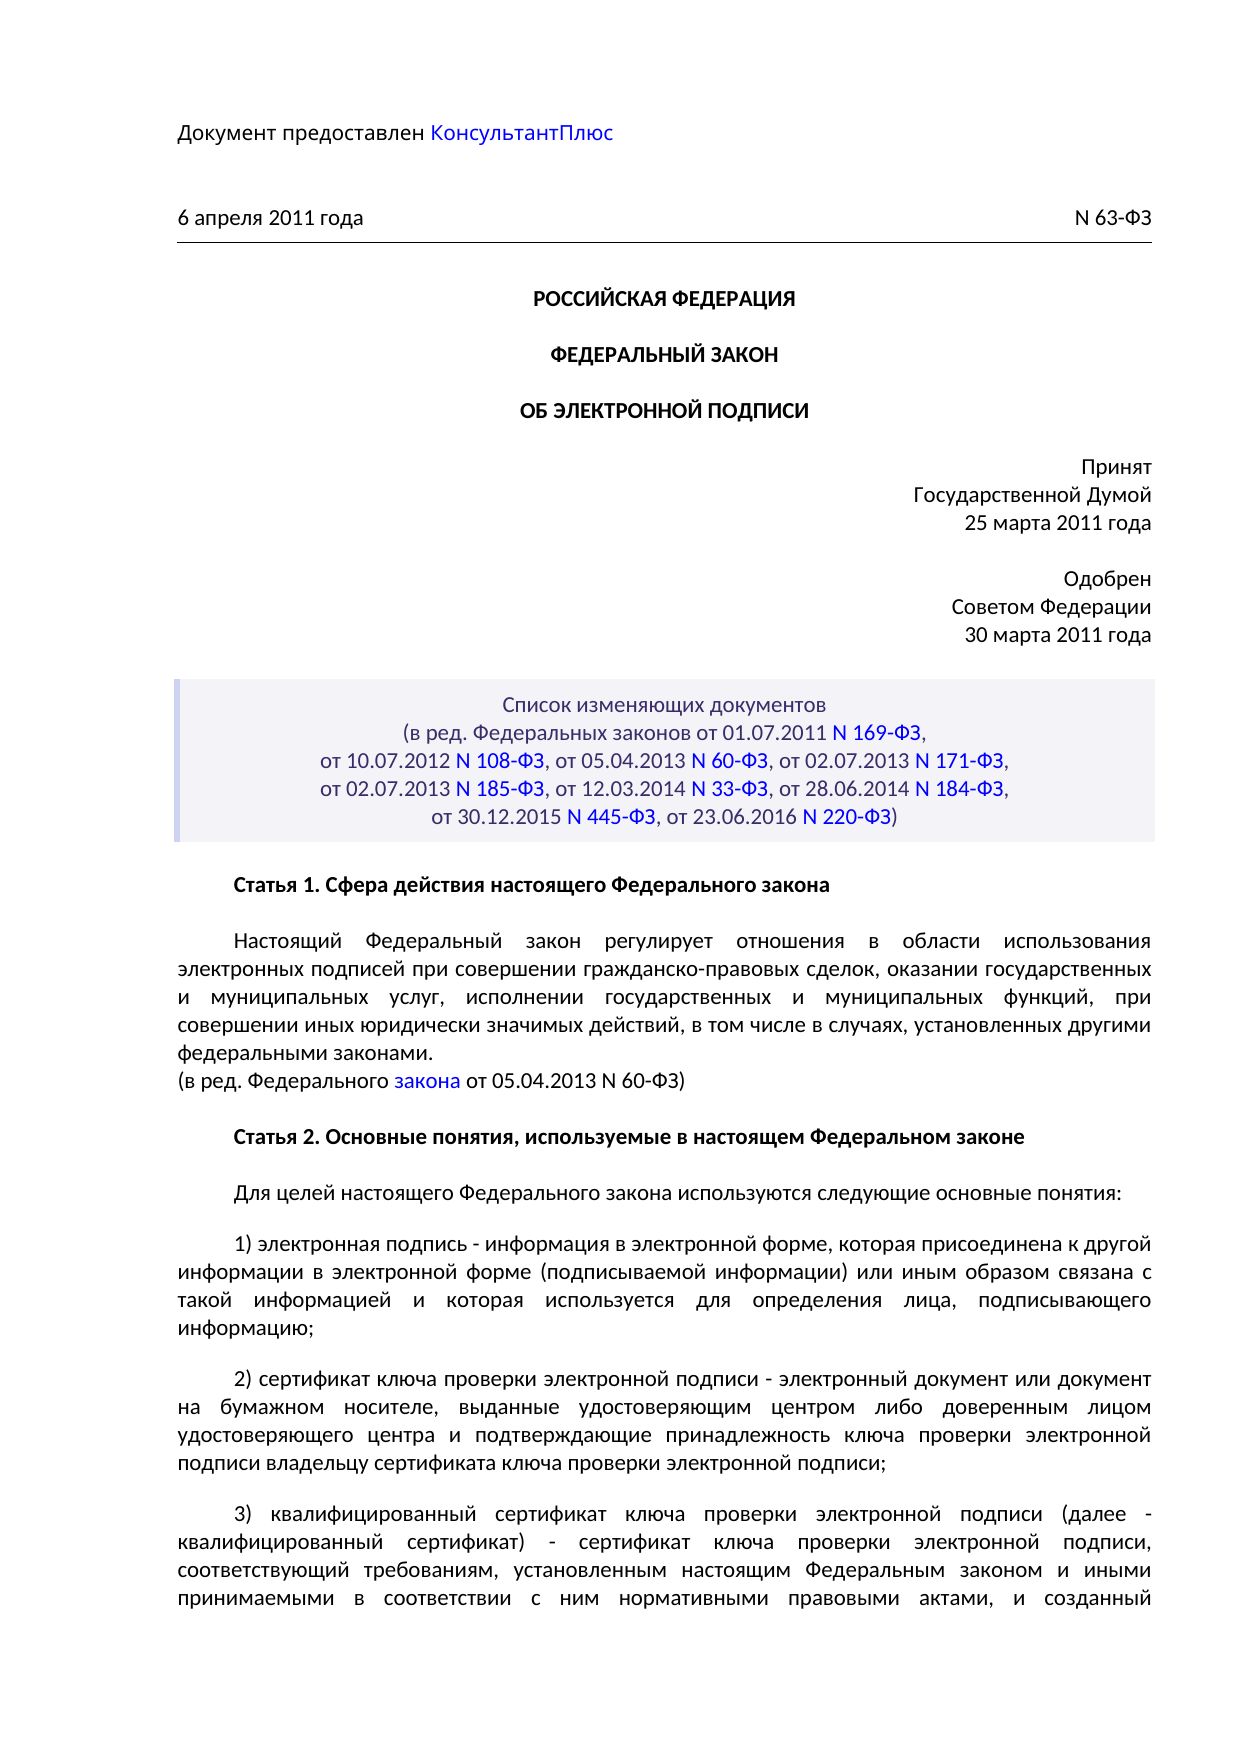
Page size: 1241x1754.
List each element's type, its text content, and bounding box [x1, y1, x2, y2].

text Государственной Думой [177, 480, 1152, 508]
text Настоящий Федеральный закон регулирует отношения в области использования электронных подписей при совершении гражданско-правовых сделок, оказании государственных и муниципальных услуг, исполнении государственных и муниципальных функций, при совершении иных юридически значимых действий, в том числе в случаях, установленных другими федеральными законами. [177, 926, 1152, 1066]
table_header Список изменяющих документов (в ред. Федеральных законов от 01.07.2011 N 169-ФЗ, от 10.07.2012 N 108-ФЗ, от 05.04.2013 N 60-ФЗ, от 02.07.2013 N 171-ФЗ, от 02.07.2013 N 185-ФЗ, от 12.03.2014 N 33-ФЗ, от 28.06.2014 N 184-ФЗ, от 30.12.2015 N 445-ФЗ, от 23.06.2016 N 220-ФЗ) [180, 679, 1149, 842]
text Для целей настоящего Федерального закона используются следующие основные понятия: [177, 1178, 1152, 1206]
table_header 6 апреля 2011 года [177, 203, 664, 231]
text Советом Федерации [177, 592, 1152, 620]
title Статья 2. Основные понятия, используемые в настоящем Федеральном законе [177, 1122, 1152, 1150]
text 30 марта 2011 года [177, 620, 1152, 648]
text (в ред. Федерального закона от 05.04.2013 N 60-ФЗ) [177, 1066, 1152, 1094]
text 25 марта 2011 года [177, 508, 1152, 536]
title ФЕДЕРАЛЬНЫЙ ЗАКОН [177, 340, 1152, 368]
table_header N 63-ФЗ [664, 203, 1152, 231]
text 1) электронная подпись - информация в электронной форме, которая присоединена к другой информации в электронной форме (подписываемой информации) или иным образом связана с такой информацией и которая используется для определения лица, подписывающего информацию; [177, 1229, 1152, 1341]
title Документ предоставлен КонсультантПлюс [177, 118, 1152, 175]
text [177, 1499, 1152, 1611]
text Принят [177, 452, 1152, 480]
text 2) сертификат ключа проверки электронной подписи - электронный документ или документ на бумажном носителе, выданные удостоверяющим центром либо доверенным лицом удостоверяющего центра и подтверждающие принадлежность ключа проверки электронной подписи владельцу сертификата ключа проверки электронной подписи; [177, 1364, 1152, 1476]
title ОБ ЭЛЕКТРОННОЙ ПОДПИСИ [177, 396, 1152, 424]
title РОССИЙСКАЯ ФЕДЕРАЦИЯ [177, 284, 1152, 312]
text Одобрен [177, 564, 1152, 592]
title Статья 1. Сфера действия настоящего Федерального закона [177, 870, 1152, 898]
